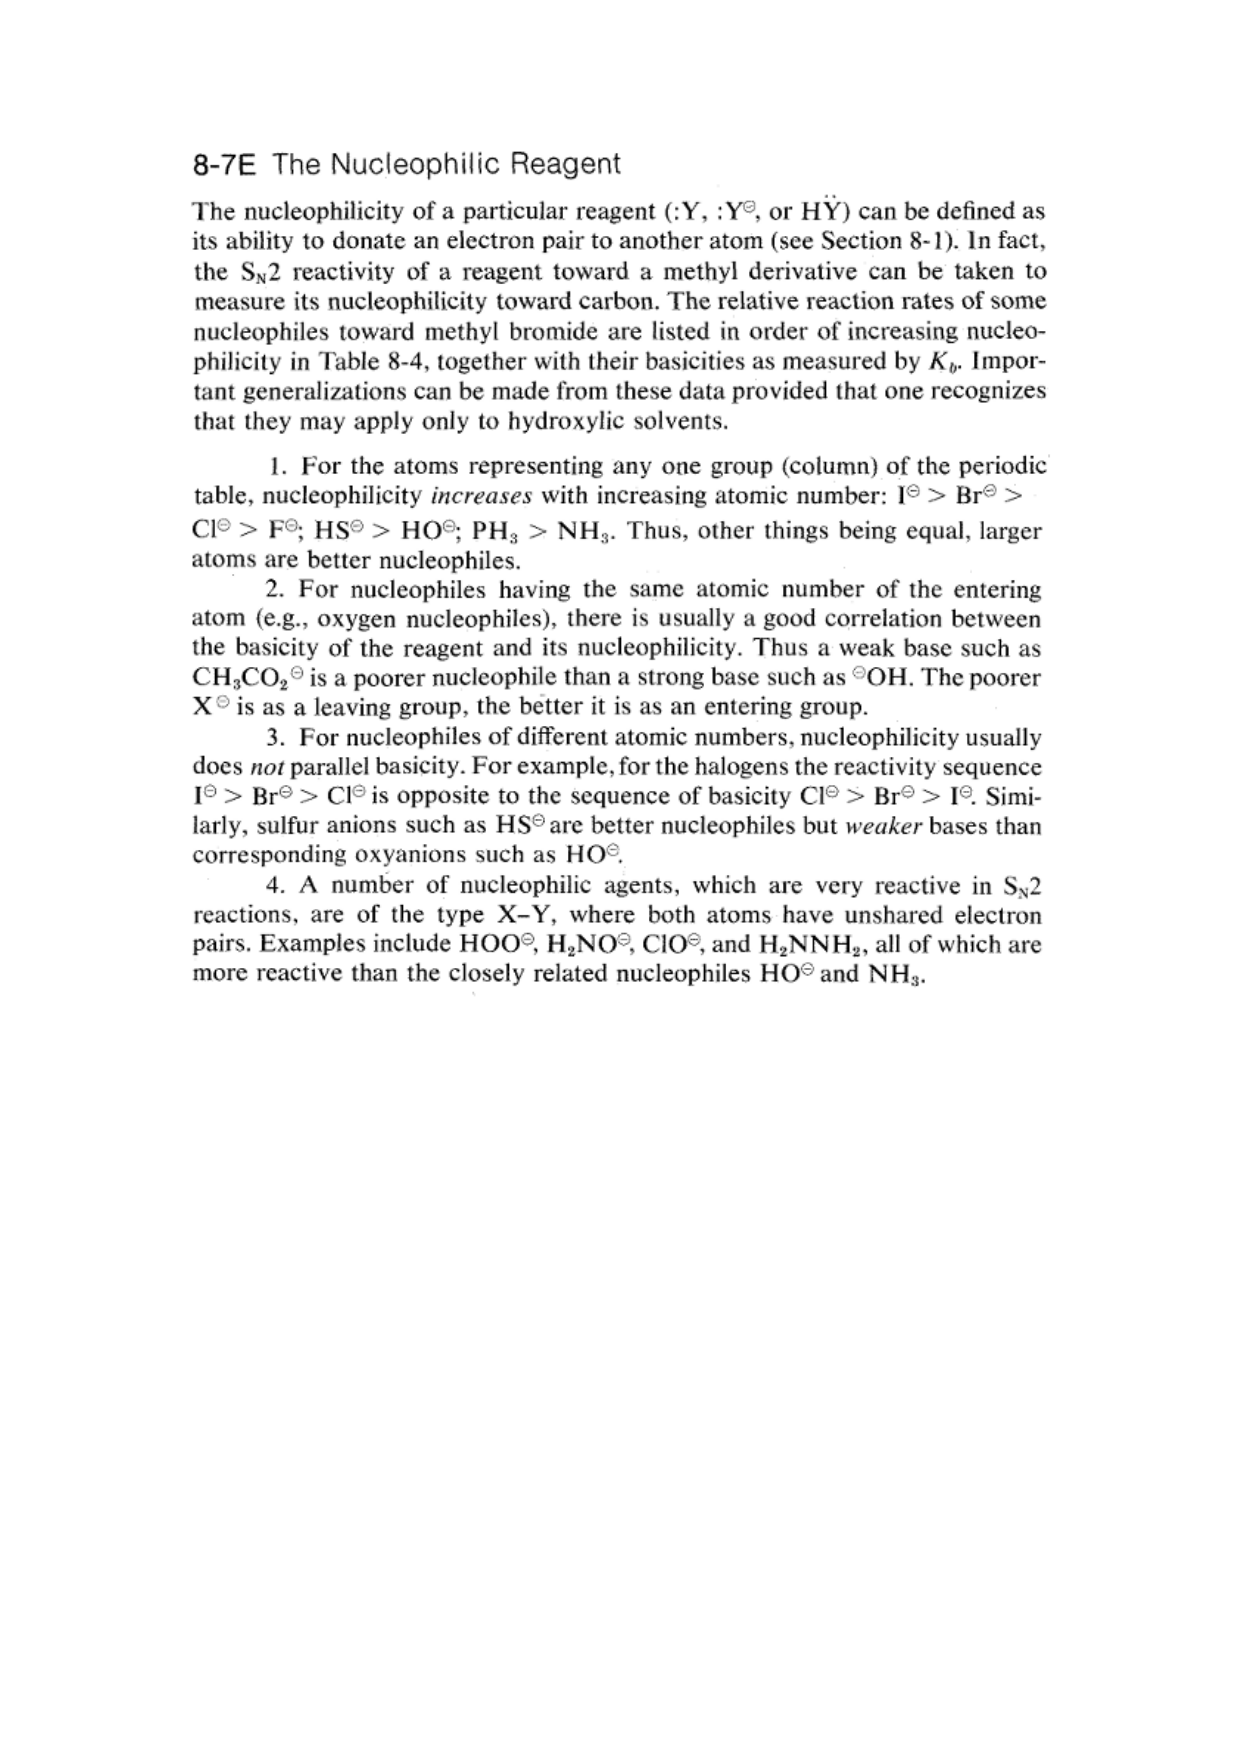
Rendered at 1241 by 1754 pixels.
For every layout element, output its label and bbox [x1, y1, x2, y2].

picture [187, 150, 1053, 514]
picture [187, 517, 1053, 998]
